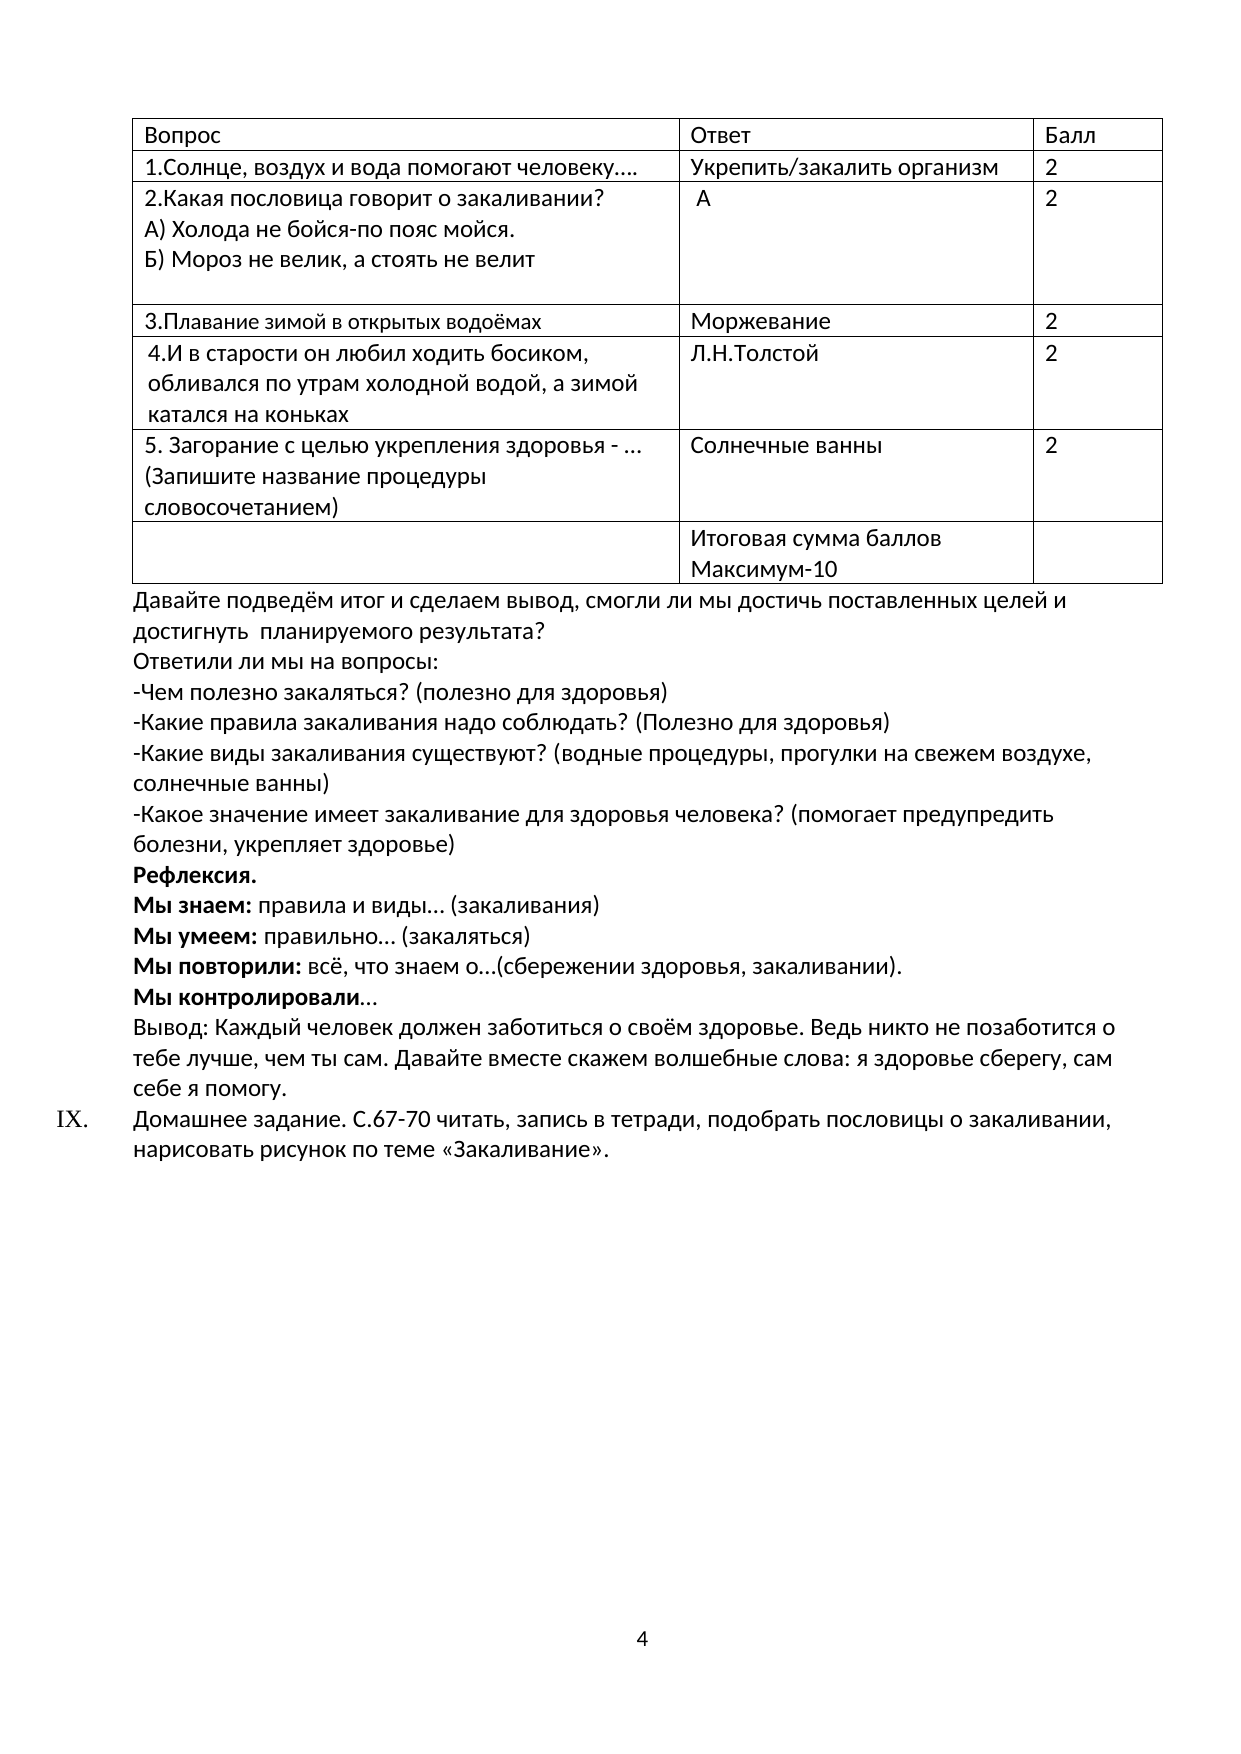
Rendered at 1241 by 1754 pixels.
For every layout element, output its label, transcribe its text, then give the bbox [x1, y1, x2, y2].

table_cell 2 [1034, 182, 1162, 304]
table_header Балл [1034, 119, 1162, 150]
table_cell [133, 522, 679, 583]
table_cell Л.Н.Толстой [680, 337, 1033, 428]
text -Какие правила закаливания надо соблюдать? (Полезно для здоровья) [133, 706, 1152, 737]
table_cell 1.Солнце, воздух и вода помогают человеку…. [133, 151, 679, 181]
text -Какое значение имеет закаливание для здоровья человека? (помогает предупредить болезни, укрепляет здоровье) [133, 798, 1152, 859]
table_cell 2 [1034, 305, 1162, 336]
table_cell А [680, 182, 1033, 304]
text Вывод: Каждый человек должен заботиться о своём здоровье. Ведь никто не позаботится о тебе лучше, чем ты сам. Давайте вместе скажем волшебные слова: я здоровье сберегу, сам себе я помогу. [133, 1012, 1152, 1103]
table_cell Моржевание [680, 305, 1033, 336]
text -Чем полезно закаляться? (полезно для здоровья) [133, 676, 1152, 706]
table_cell Укрепить/закалить организм [680, 151, 1033, 181]
text Мы повторили: всё, что знаем о…(сбережении здоровья, закаливании). [133, 951, 1152, 981]
text Давайте подведём итог и сделаем вывод, смогли ли мы достичь поставленных целей и достигнуть планируемого результата? [133, 584, 1152, 645]
text Ответили ли мы на вопросы: [133, 645, 1152, 676]
table_cell Итоговая сумма баллов Максимум-10 [680, 522, 1033, 583]
text Рефлексия. [133, 859, 1152, 889]
table_cell 4.И в старости он любил ходить босиком, обливался по утрам холодной водой, а зимой катался на коньках [133, 337, 679, 428]
table_cell [1034, 522, 1162, 583]
table_cell 2 [1034, 151, 1162, 181]
table_cell 2 [1034, 430, 1162, 521]
table_cell 2.Какая пословица говорит о закаливании? А) Холода не бойся-по пояс мойся. Б) Мороз не велик, а стоять не велит [133, 182, 679, 304]
text -Какие виды закаливания существуют? (водные процедуры, прогулки на свежем воздухе, солнечные ванны) [133, 737, 1152, 798]
list Домашнее задание. С.67-70 читать, запись в тетради, подобрать пословицы о закаливании, нарисовать рисунок по теме «Закаливание». [88, 1103, 1152, 1164]
text Мы знаем: правила и виды… (закаливания) [133, 889, 1152, 920]
table_cell 5. Загорание с целью укрепления здоровья - … (Запишите название процедуры словосочетанием) [133, 430, 679, 521]
table_cell 2 [1034, 337, 1162, 428]
table_cell 3.Плавание зимой в открытых водоёмах [133, 305, 679, 336]
text Мы контролировали… [133, 981, 1152, 1012]
text Мы умеем: правильно… (закаляться) [133, 920, 1152, 951]
table_header Ответ [680, 119, 1033, 150]
table_cell Солнечные ванны [680, 430, 1033, 521]
table_header Вопрос [133, 119, 679, 150]
